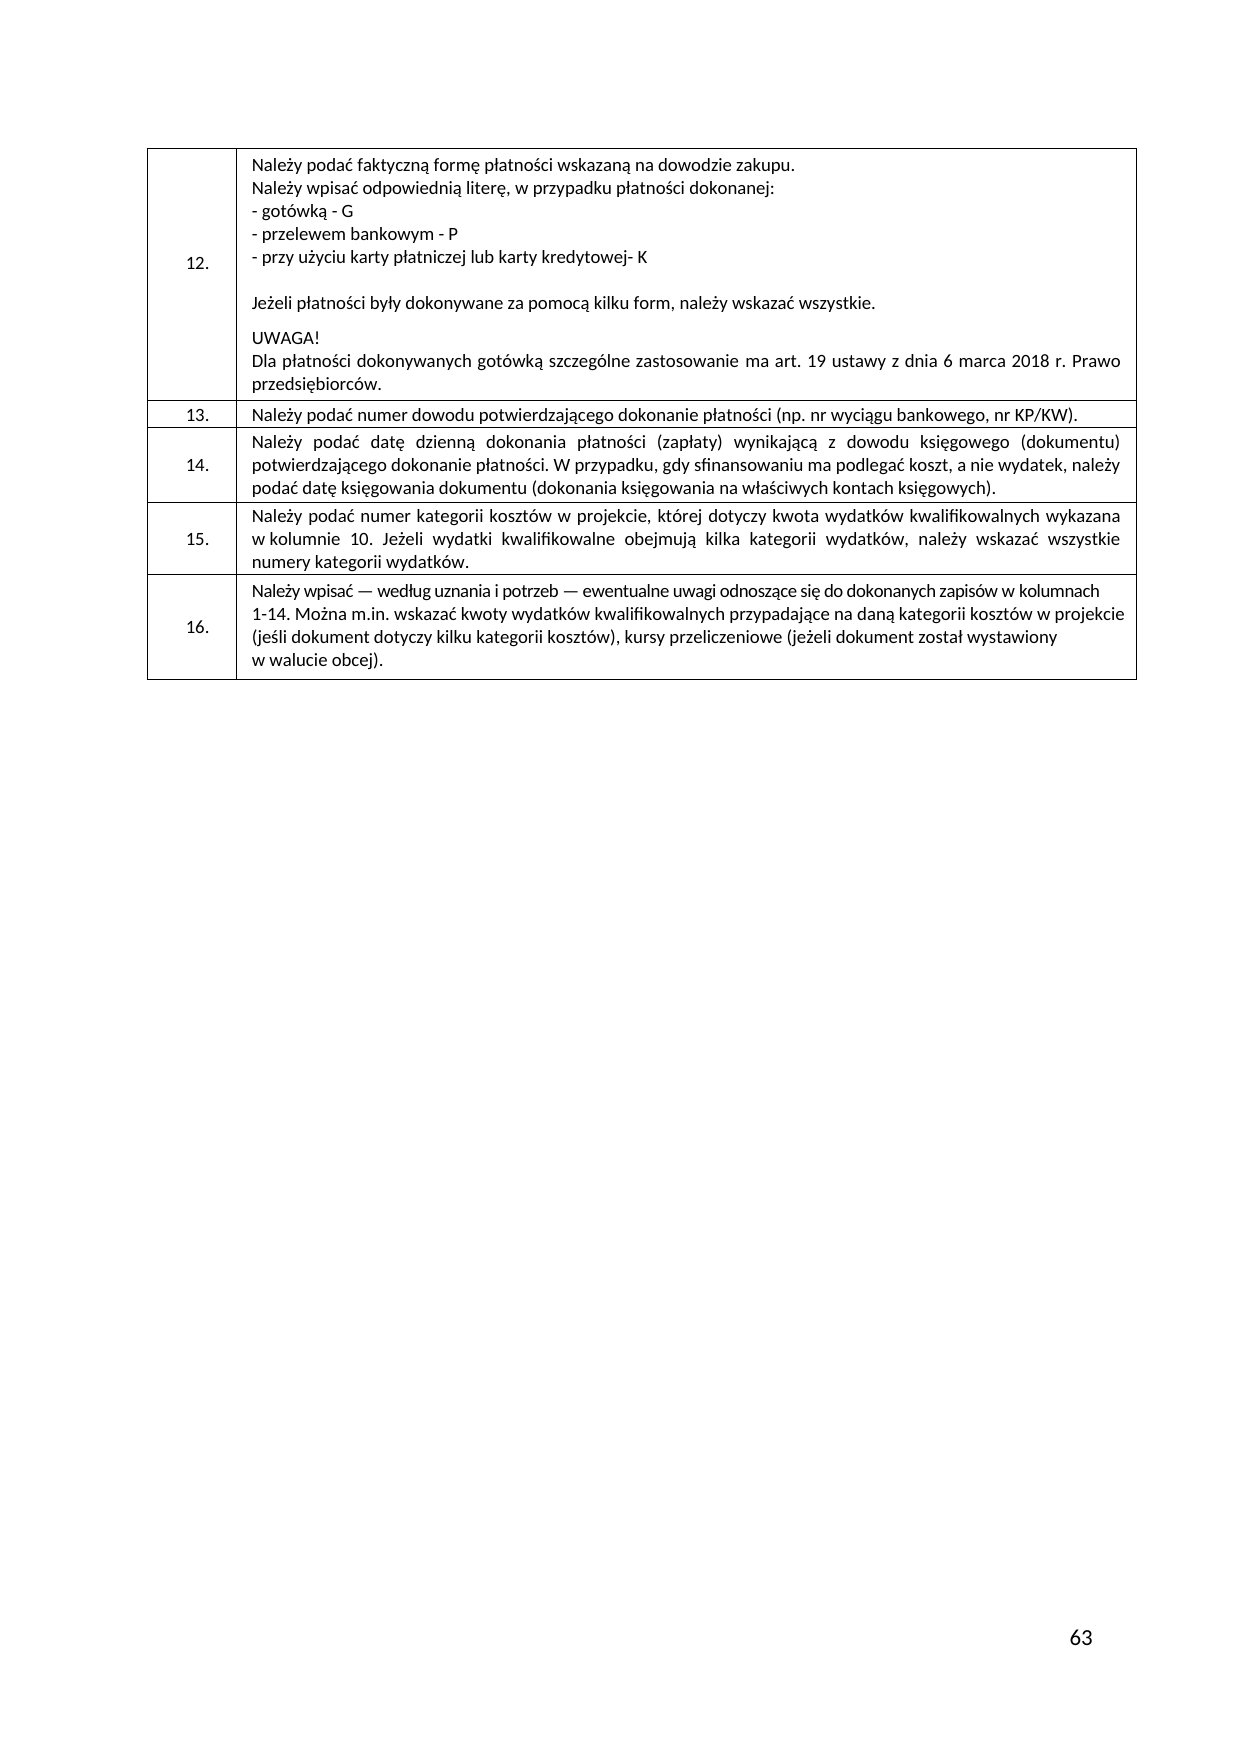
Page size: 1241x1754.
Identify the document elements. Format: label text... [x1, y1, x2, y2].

table_cell Należy podać datę dzienną dokonania płatności (zapłaty) wynikającą z dowodu księgowego (dokumentu) potwierdzającego dokonanie płatności. W przypadku, gdy sfinansowaniu ma podlegać koszt, a nie wydatek, należy podać datę księgowania dokumentu (dokonania księgowania na właściwych kontach księgowych). [237, 428, 1136, 502]
table_cell Należy podać numer dowodu potwierdzającego dokonanie płatności (np. nr wyciągu bankowego, nr KP/KW). [237, 401, 1136, 427]
table_cell Należy wpisać — według uznania i potrzeb — ewentualne uwagi odnoszące się do dokonanych zapisów w kolumnach 1-14. Można m.in. wskazać kwoty wydatków kwalifikowalnych przypadające na daną kategorii kosztów w projekcie (jeśli dokument dotyczy kilku kategorii kosztów), kursy przeliczeniowe (jeżeli dokument został wystawiony w walucie obcej). [237, 575, 1136, 679]
table_cell [148, 428, 236, 502]
table_cell [148, 575, 236, 679]
table_cell Należy podać faktyczną formę płatności wskazaną na dowodzie zakupu. Należy wpisać odpowiednią literę, w przypadku płatności dokonanej: - gotówką - G - przelewem bankowym - P - przy użyciu karty płatniczej lub karty kredytowej- K Jeżeli płatności były dokonywane za pomocą kilku form, należy wskazać wszystkie. UWAGA! Dla płatności dokonywanych gotówką szczególne zastosowanie ma art. 19 ustawy z dnia 6 marca 2018 r. Prawo przedsiębiorców. [237, 149, 1136, 400]
table_cell Należy podać numer kategorii kosztów w projekcie, której dotyczy kwota wydatków kwalifikowalnych wykazana w kolumnie 10. Jeżeli wydatki kwalifikowalne obejmują kilka kategorii wydatków, należy wskazać wszystkie numery kategorii wydatków. [237, 503, 1136, 574]
table_cell [148, 401, 236, 427]
table_cell [148, 149, 236, 400]
table_cell [148, 503, 236, 574]
